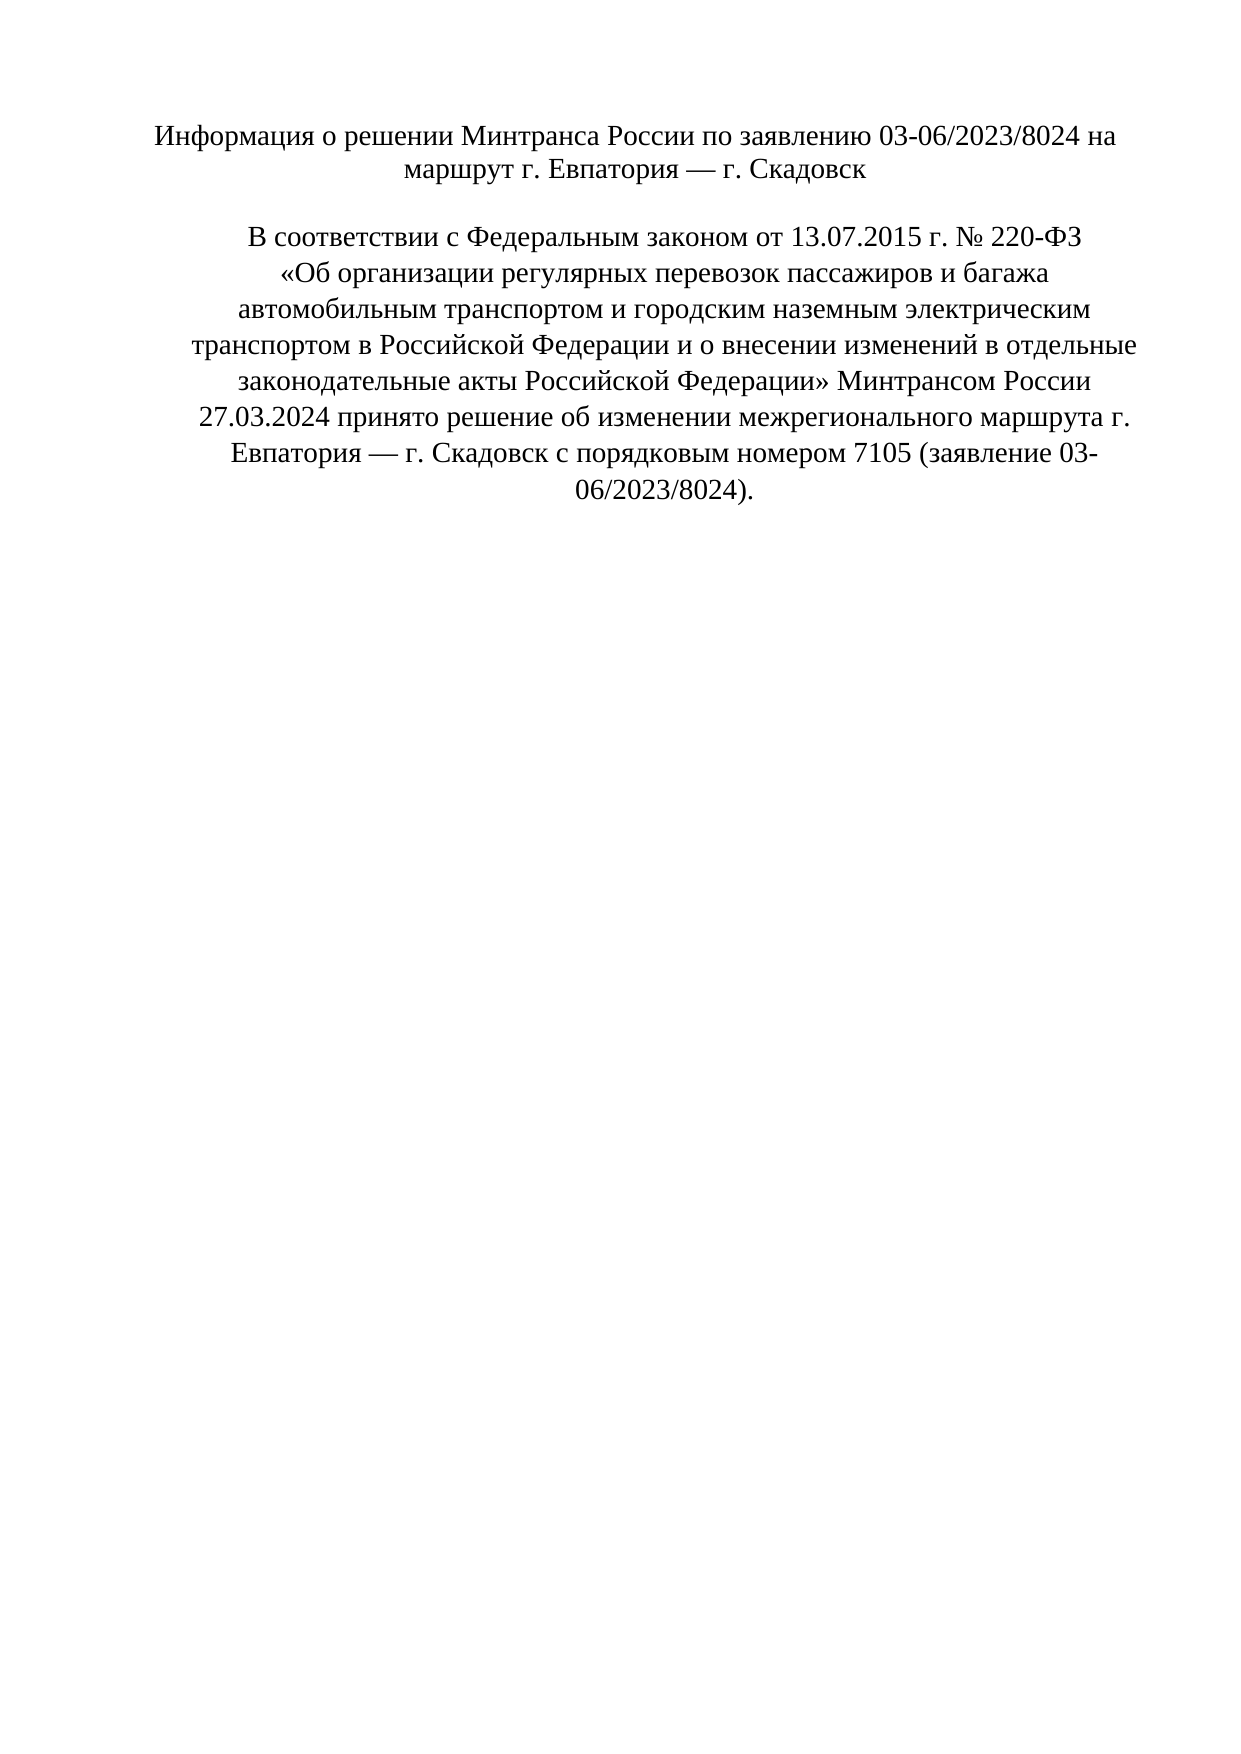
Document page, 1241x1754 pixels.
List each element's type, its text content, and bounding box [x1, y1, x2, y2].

text Информация о решении Минтранса России по заявлению 03-06/2023/8024 на маршрут г. Евпатория — г. Скадовск [118, 118, 1152, 185]
text В соответствии с Федеральным законом от 13.07.2015 г. № 220-ФЗ «Об организации регулярных перевозок пассажиров и багажа автомобильным транспортом и городским наземным электрическим транспортом в Российской Федерации и о внесении изменений в отдельные законодательные акты Российской Федерации» Минтрансом России 27.03.2024 принято решение об изменении межрегионального маршрута г. Евпатория — г. Скадовск с порядковым номером 7105 (заявление 03-06/2023/8024). [177, 219, 1152, 505]
